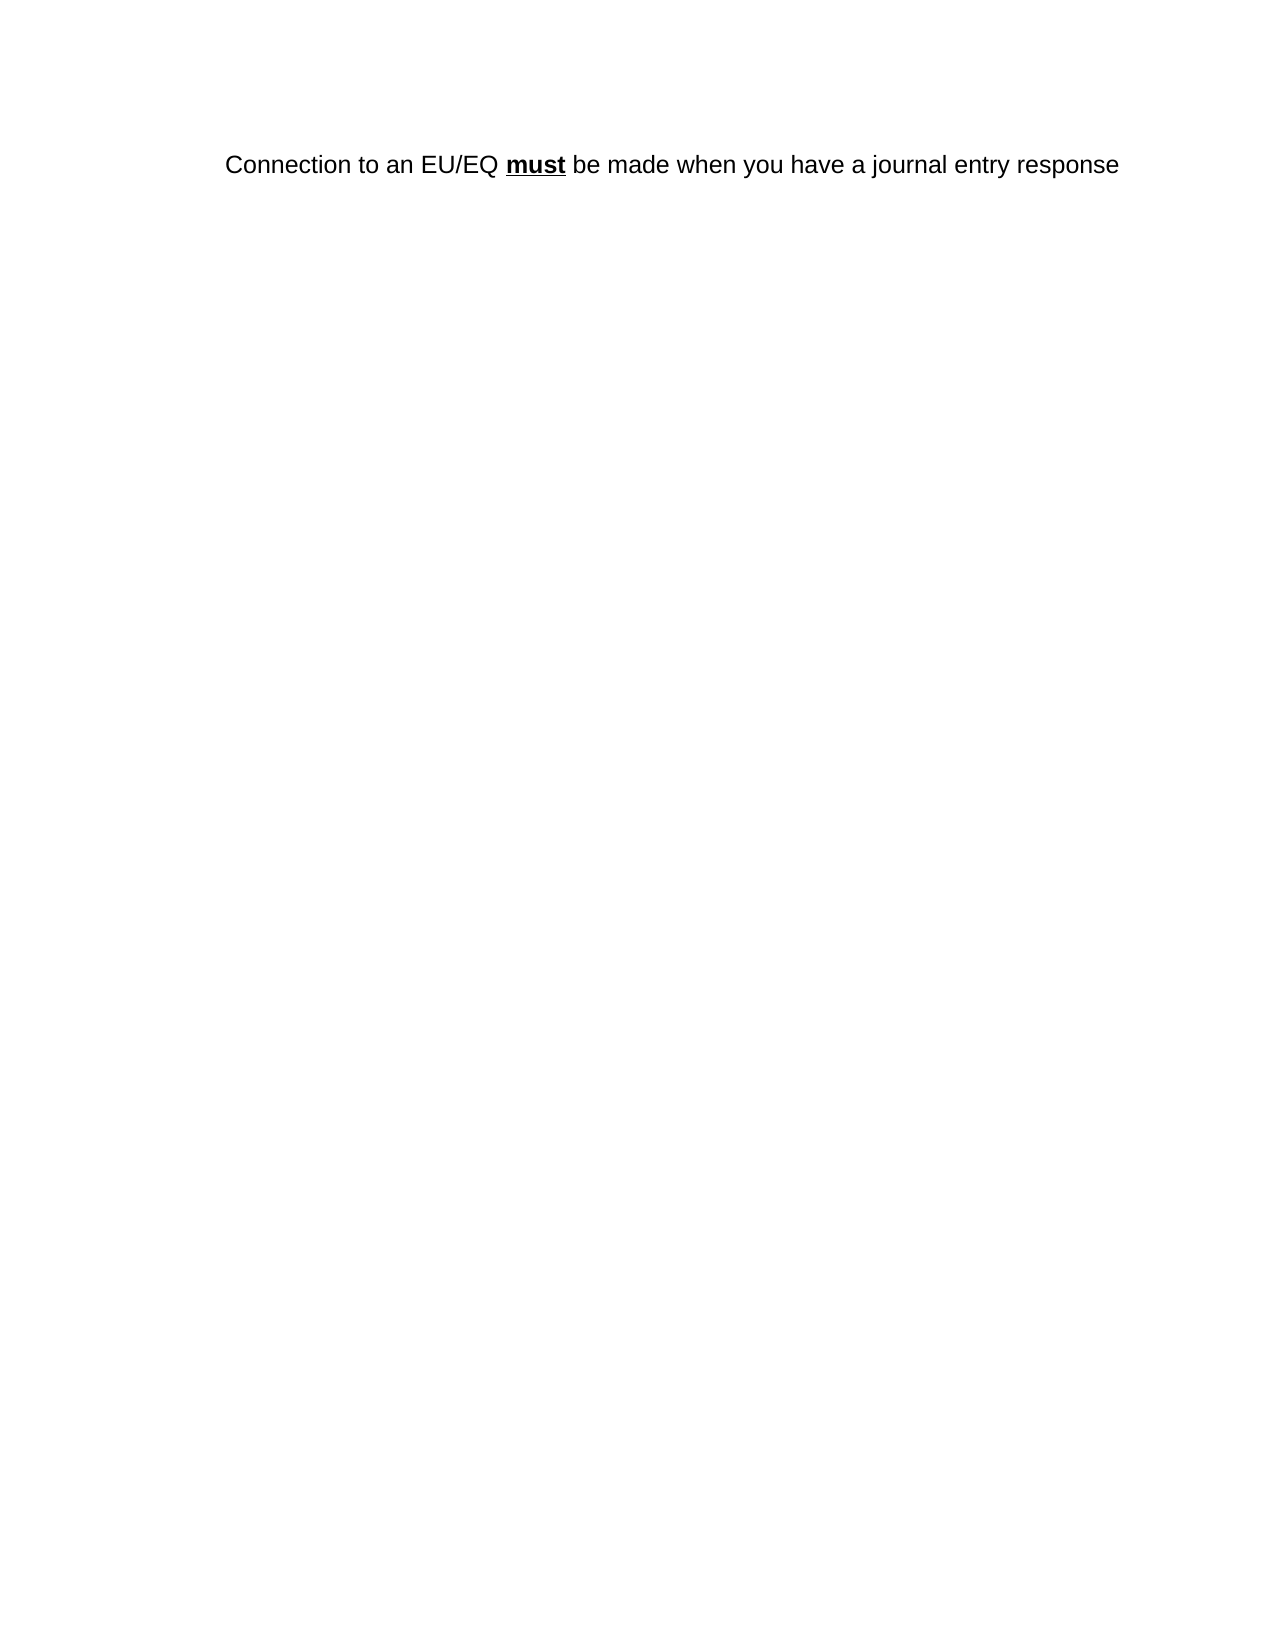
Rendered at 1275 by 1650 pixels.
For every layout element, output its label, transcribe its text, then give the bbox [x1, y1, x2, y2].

text Connection to an EU/EQ must be made when you have a journal entry response [150, 150, 1125, 179]
